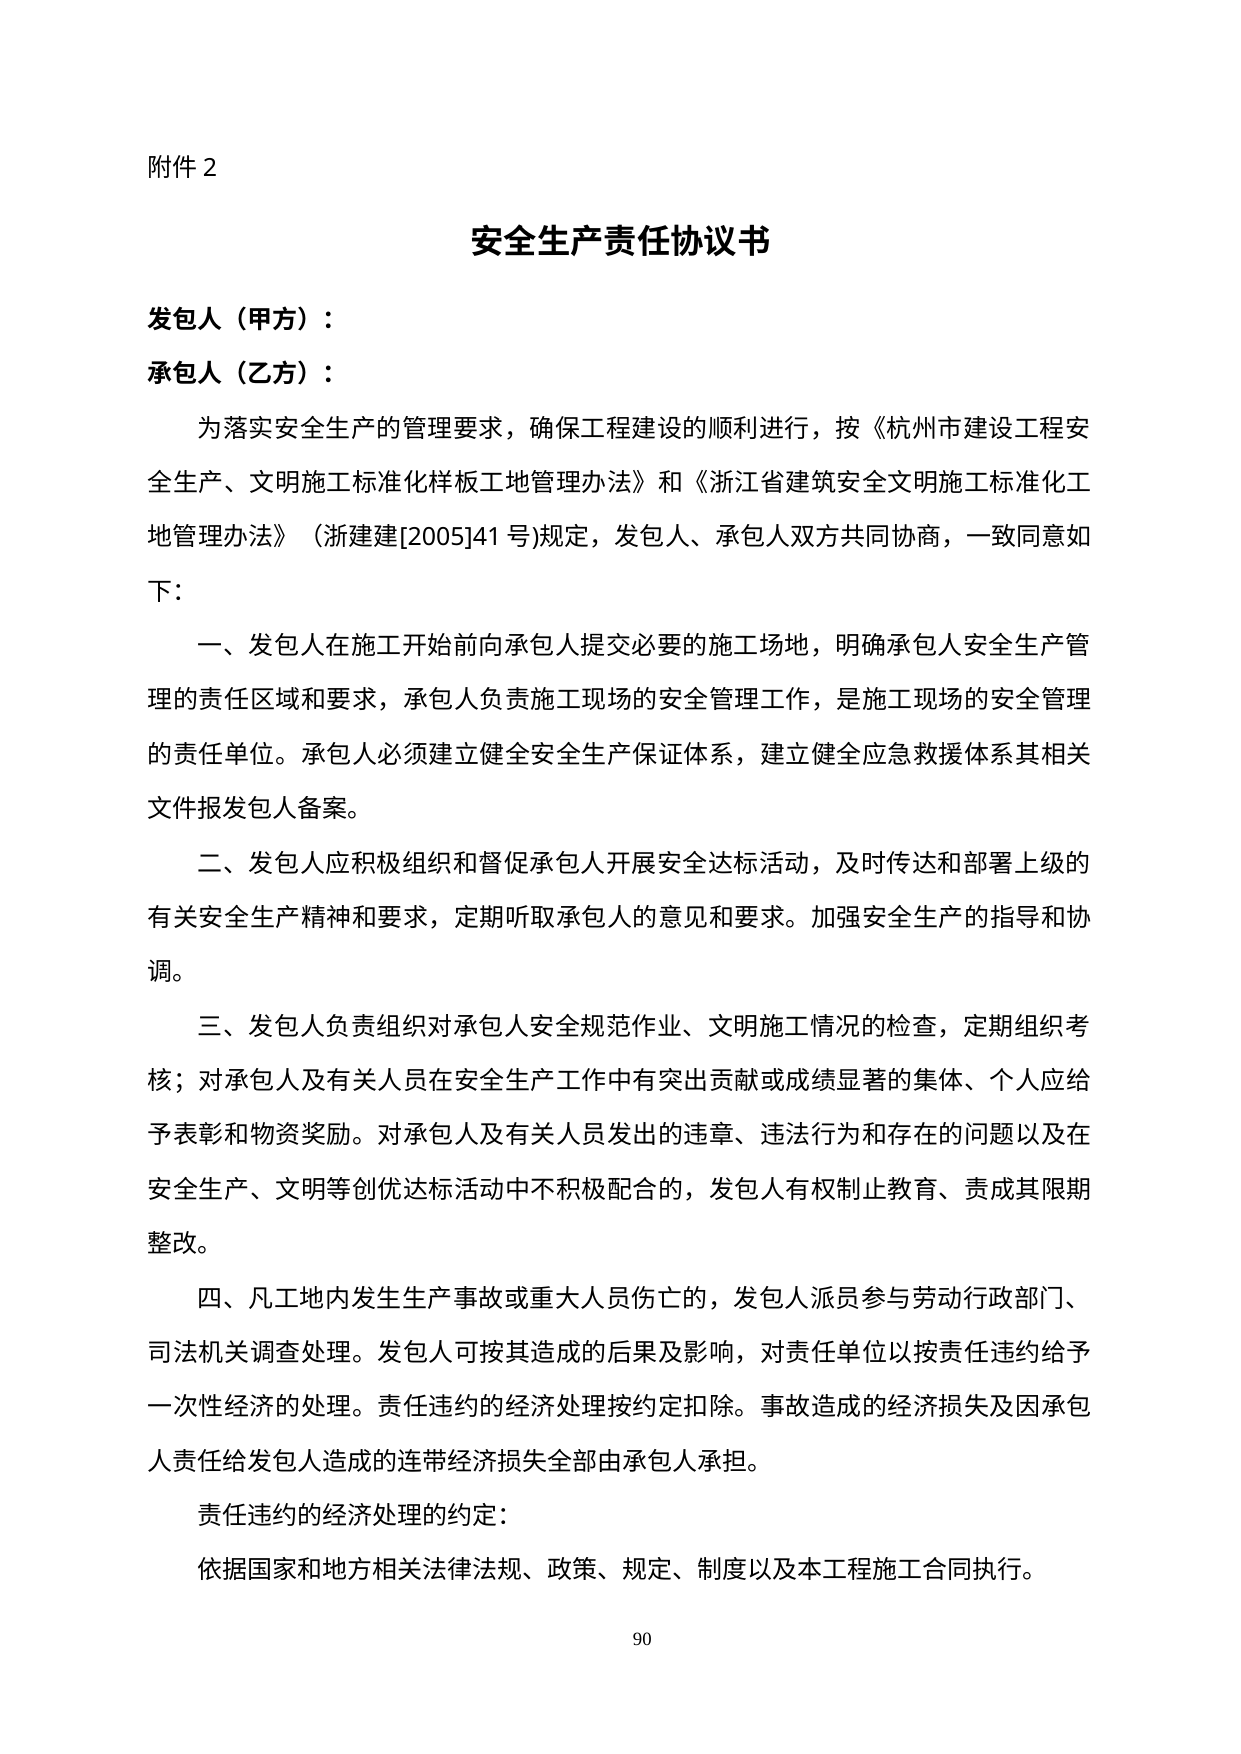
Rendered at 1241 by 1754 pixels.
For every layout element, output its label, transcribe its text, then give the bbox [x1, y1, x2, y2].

text 为落实安全生产的管理要求，确保工程建设的顺利进行，按《杭州市建设工程安全生产、文明施工标准化样板工地管理办法》和《浙江省建筑安全文明施工标准化工地管理办法》（浙建建[2005]41号)规定，发包人、承包人双方共同协商，一致同意如下： [148, 408, 1092, 607]
text 发包人（甲方）： [148, 299, 1092, 336]
text 附件2 [148, 148, 1092, 184]
text 安全生产责任协议书 [148, 214, 1092, 263]
text 责任违约的经济处理的约定： [148, 1496, 1092, 1532]
text 三、发包人负责组织对承包人安全规范作业、文明施工情况的检查，定期组织考核；对承包人及有关人员在安全生产工作中有突出贡献或成绩显著的集体、个人应给予表彰和物资奖励。对承包人及有关人员发出的违章、违法行为和存在的问题以及在安全生产、文明等创优达标活动中不积极配合的，发包人有权制止教育、责成其限期整改。 [148, 1006, 1092, 1260]
text 二、发包人应积极组织和督促承包人开展安全达标活动，及时传达和部署上级的有关安全生产精神和要求，定期听取承包人的意见和要求。加强安全生产的指导和协调。 [148, 843, 1092, 988]
text 一、发包人在施工开始前向承包人提交必要的施工场地，明确承包人安全生产管理的责任区域和要求，承包人负责施工现场的安全管理工作，是施工现场的安全管理的责任单位。承包人必须建立健全安全生产保证体系，建立健全应急救援体系其相关文件报发包人备案。 [148, 626, 1092, 825]
text 四、凡工地内发生生产事故或重大人员伤亡的，发包人派员参与劳动行政部门、司法机关调查处理。发包人可按其造成的后果及影响，对责任单位以按责任违约给予一次性经济的处理。责任违约的经济处理按约定扣除。事故造成的经济损失及因承包人责任给发包人造成的连带经济损失全部由承包人承担。 [148, 1278, 1092, 1477]
text 依据国家和地方相关法律法规、政策、规定、制度以及本工程施工合同执行。 [148, 1550, 1092, 1586]
text 承包人（乙方）： [148, 354, 1092, 390]
